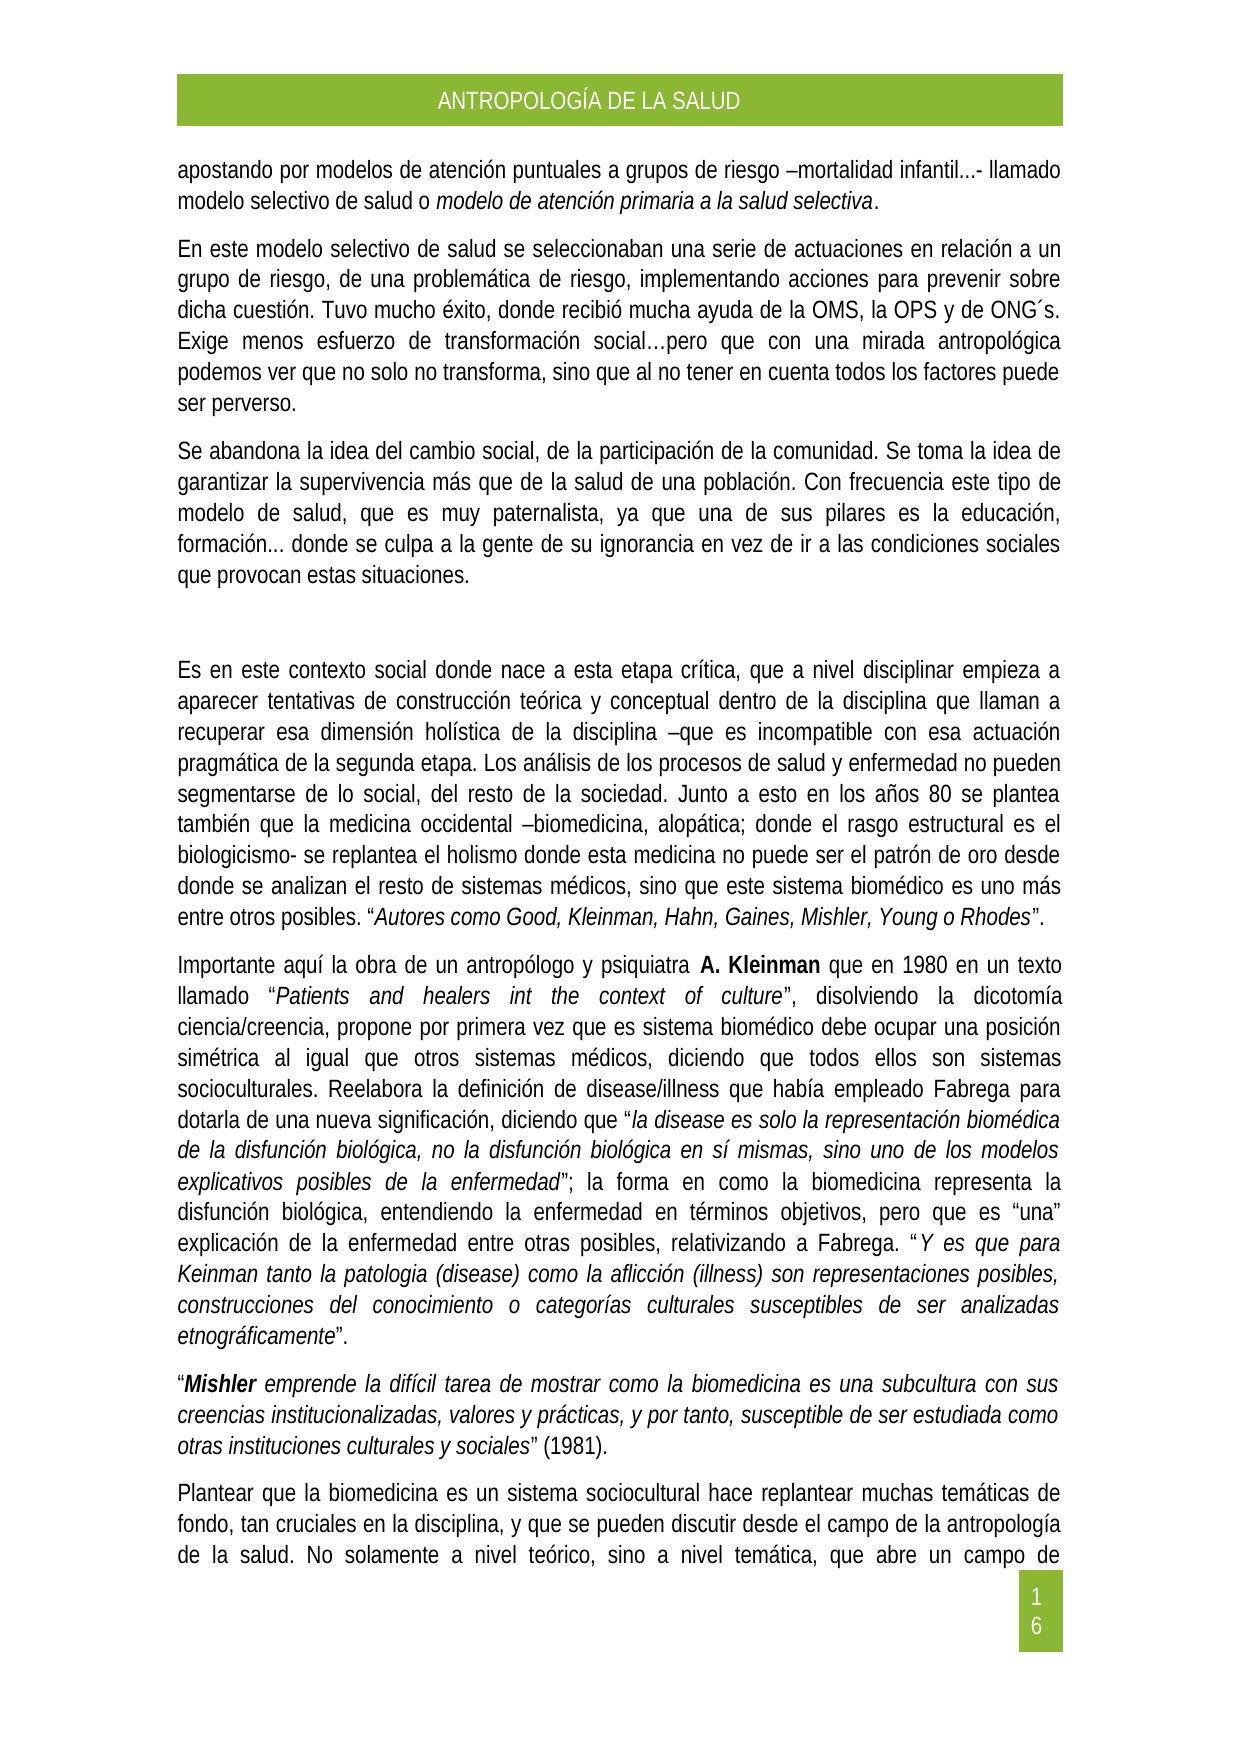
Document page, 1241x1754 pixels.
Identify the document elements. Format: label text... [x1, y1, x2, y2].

text Importante aquí la obra de un antropólogo y psiquiatra A. Kleinman que en 1980 en un texto llamado “Patients and healers int the context of culture”, disolviendo la dicotomía ciencia/creencia, propone por primera vez que es sistema biomédico debe ocupar una posición simétrica al igual que otros sistemas médicos, diciendo que todos ellos son sistemas socioculturales. Reelabora la definición de disease/illness que había empleado Fabrega para dotarla de una nueva significación, diciendo que “la disease es solo la representación biomédica de la disfunción biológica, no la disfunción biológica en sí mismas, sino uno de los modelos explicativos posibles de la enfermedad”; la forma en como la biomedicina representa la disfunción biológica, entendiendo la enfermedad en términos objetivos, pero que es “una” explicación de la enfermedad entre otras posibles, relativizando a Fabrega. “Y es que para Keinman tanto la patologia (disease) como la aflicción (illness) son representaciones posibles, construcciones del conocimiento o categorías culturales susceptibles de ser analizadas etnográficamente”. [177, 950, 1063, 1350]
text Se abandona la idea del cambio social, de la participación de la comunidad. Se toma la idea de garantizar la supervivencia más que de la salud de una población. Con frecuencia este tipo de modelo de salud, que es muy paternalista, ya que una de sus pilares es la educación, formación... donde se culpa a la gente de su ignorancia en vez de ir a las condiciones sociales que provocan estas situaciones. [177, 436, 1063, 588]
text “Mishler emprende la difícil tarea de mostrar como la biomedicina es una subcultura con sus creencias institucionalizadas, valores y prácticas, y por tanto, susceptible de ser estudiada como otras instituciones culturales y sociales” (1981). [177, 1369, 1063, 1459]
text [177, 155, 1063, 214]
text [177, 1478, 1063, 1569]
text En este modelo selectivo de salud se seleccionaban una serie de actuaciones en relación a un grupo de riesgo, de una problemática de riesgo, implementando acciones para prevenir sobre dicha cuestión. Tuvo mucho éxito, donde recibió mucha ayuda de la OMS, la OPS y de ONG´s. Exige menos esfuerzo de transformación social…pero que con una mirada antropológica podemos ver que no solo no transforma, sino que al no tener en cuenta todos los factores puede ser perverso. [177, 233, 1063, 417]
text Es en este contexto social donde nace a esta etapa crítica, que a nivel disciplinar empieza a aparecer tentativas de construcción teórica y conceptual dentro de la disciplina que llaman a recuperar esa dimensión holística de la disciplina –que es incompatible con esa actuación pragmática de la segunda etapa. Los análisis de los procesos de salud y enfermedad no pueden segmentarse de lo social, del resto de la sociedad. Junto a esto en los años 80 se plantea también que la medicina occidental –biomedicina, alopática; donde el rasgo estructural es el biologicismo- se replantea el holismo donde esta medicina no puede ser el patrón de oro desde donde se analizan el resto de sistemas médicos, sino que este sistema biomédico es uno más entre otros posibles. “Autores como Good, Kleinman, Hahn, Gaines, Mishler, Young o Rhodes”. [177, 655, 1063, 931]
